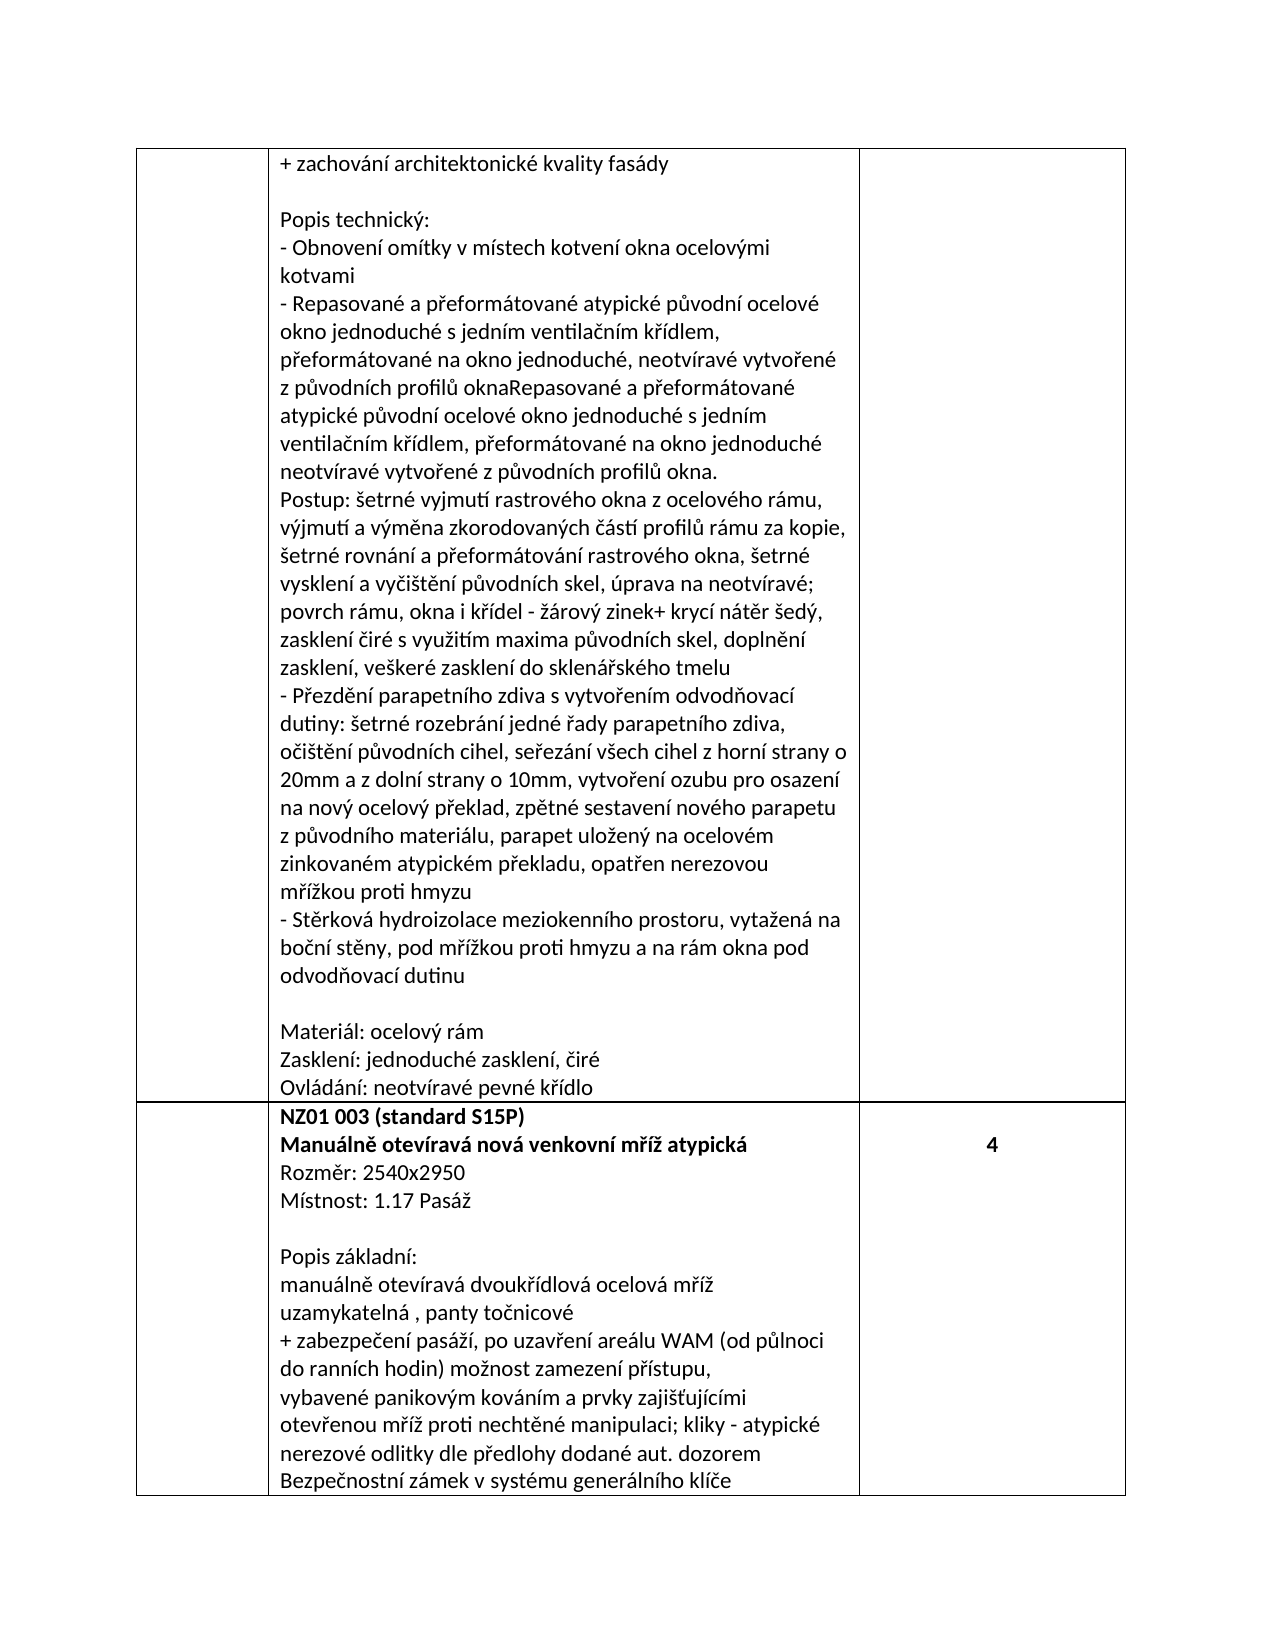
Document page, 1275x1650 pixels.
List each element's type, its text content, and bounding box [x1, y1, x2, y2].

table_cell [137, 149, 268, 1101]
table_cell 4 [860, 1103, 1125, 1495]
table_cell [269, 1103, 859, 1495]
table_cell [137, 1103, 268, 1495]
table_cell 1 [860, 149, 1125, 1101]
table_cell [269, 149, 859, 1101]
